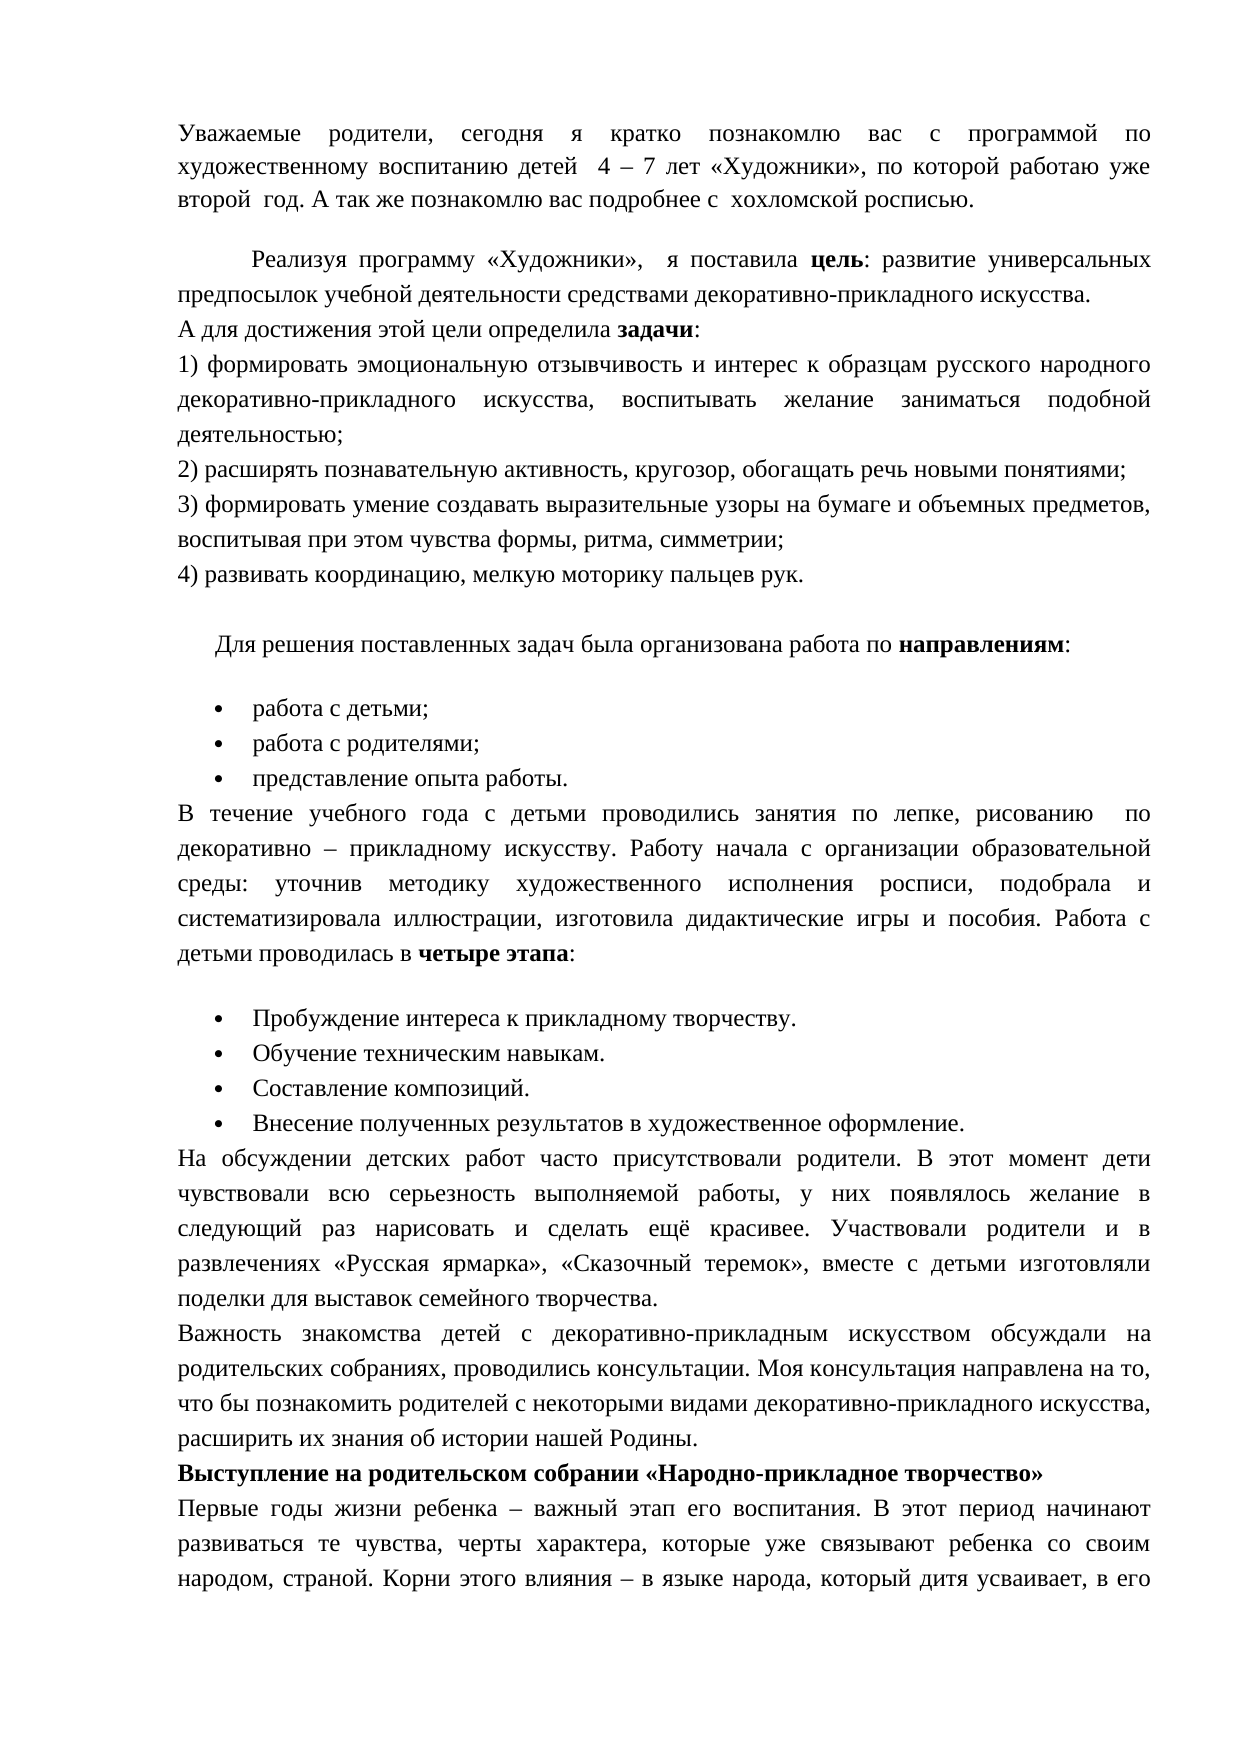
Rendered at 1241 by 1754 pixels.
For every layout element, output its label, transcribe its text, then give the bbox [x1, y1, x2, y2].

list Пробуждение интереса к прикладному творчеству. [215, 996, 1152, 1031]
list работа с детьми; [215, 687, 1152, 722]
text Реализуя программу «Художники», я поставила цель: развитие универсальных предпосылок учебной деятельности средствами декоративно-прикладного искусства. [177, 238, 1152, 308]
text 4) развивать координацию, мелкую моторику пальцев рук. [177, 553, 1152, 588]
text 3) формировать умение создавать выразительные узоры на бумаге и объемных предметов, воспитывая при этом чувства формы, ритма, симметрии; [177, 483, 1152, 553]
list представление опыта работы. [215, 757, 1152, 792]
text Важность знакомства детей с декоративно-прикладным искусством обсуждали на родительских собраниях, проводились консультации. Моя консультация направлена на то, что бы познакомить родителей с некоторыми видами декоративно-прикладного искусства, расширить их знания об истории нашей Родины. [177, 1311, 1152, 1451]
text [177, 1486, 1152, 1591]
text В течение учебного года с детьми проводились занятия по лепке, рисованию по декоративно – прикладному искусству. Работу начала с организации образовательной среды: уточнив методику художественного исполнения росписи, подобрала и систематизировала иллюстрации, изготовила дидактические игры и пособия. Работа с детьми проводилась в четыре этапа: [177, 792, 1152, 967]
text 2) расширять познавательную активность, кругозор, обогащать речь новыми понятиями; [177, 448, 1152, 483]
list Внесение полученных результатов в художественное оформление. [215, 1101, 1152, 1136]
text 1) формировать эмоциональную отзывчивость и интерес к образцам русского народного декоративно-прикладного искусства, воспитывать желание заниматься подобной деятельностью; [177, 343, 1152, 448]
text Выступление на родительском собрании «Народно-прикладное творчество» [177, 1451, 1152, 1486]
text На обсуждении детских работ часто присутствовали родители. В этот момент дети чувствовали всю серьезность выполняемой работы, у них появлялось желание в следующий раз нарисовать и сделать ещё красивее. Участвовали родители и в развлечениях «Русская ярмарка», «Сказочный теремок», вместе с детьми изготовляли поделки для выставок семейного творчества. [177, 1136, 1152, 1311]
text Для решения поставленных задач была организована работа по направлениям: [177, 623, 1152, 658]
text А для достижения этой цели определила задачи: [177, 308, 1152, 343]
list Составление композиций. [215, 1066, 1152, 1101]
text Уважаемые родители, сегодня я кратко познакомлю вас с программой по художественному воспитанию детей 4 – 7 лет «Художники», по которой работаю уже второй год. А так же познакомлю вас подробнее с хохломской росписью. [177, 118, 1152, 213]
list работа с родителями; [215, 722, 1152, 757]
list Обучение техническим навыкам. [215, 1031, 1152, 1066]
